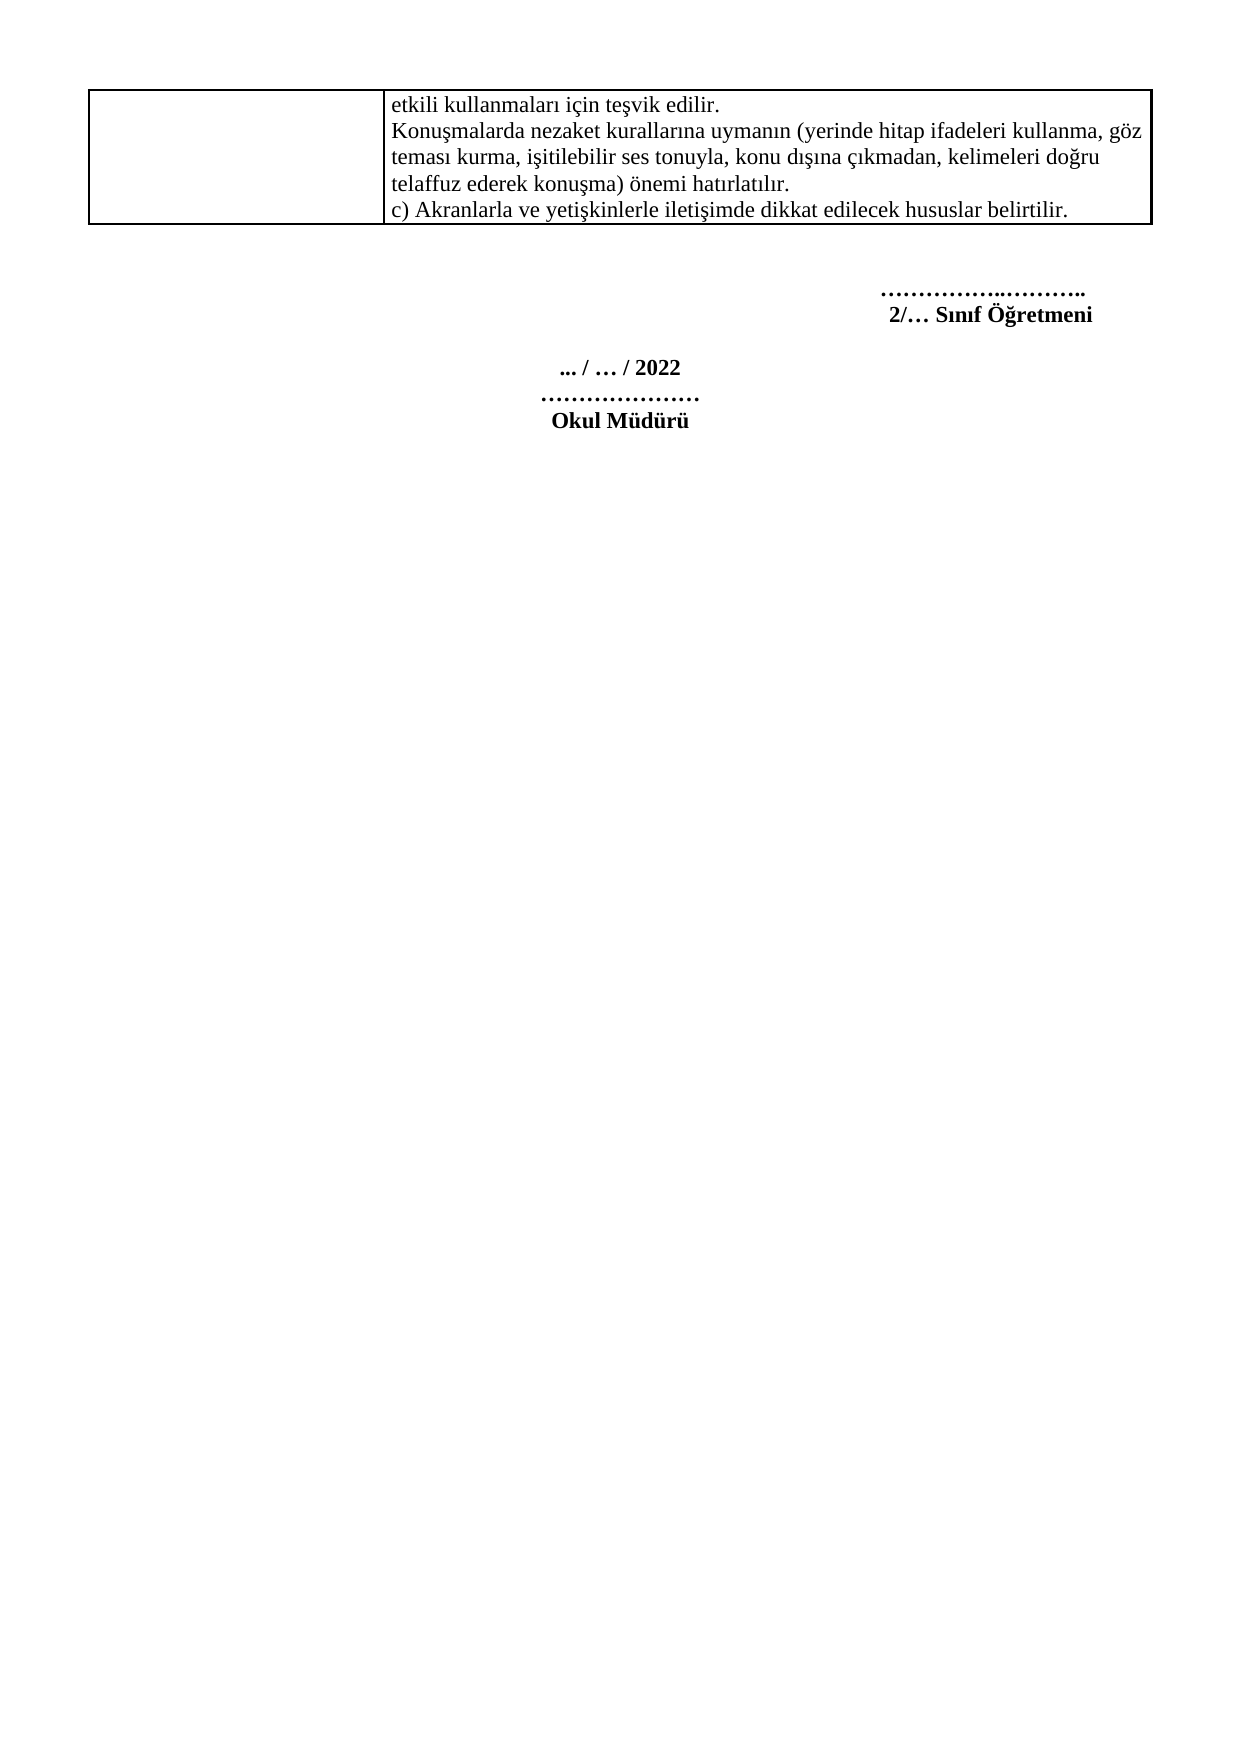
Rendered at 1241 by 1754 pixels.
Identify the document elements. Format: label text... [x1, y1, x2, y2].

text ... / … / 2022 [148, 354, 1092, 380]
text ………………… [148, 380, 1092, 407]
text Okul Müdürü [148, 407, 1092, 433]
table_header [385, 91, 1150, 222]
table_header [90, 91, 383, 222]
text 2/… Sınıf Öğretmeni [148, 301, 1092, 328]
text ……………..……….. [148, 275, 1092, 301]
